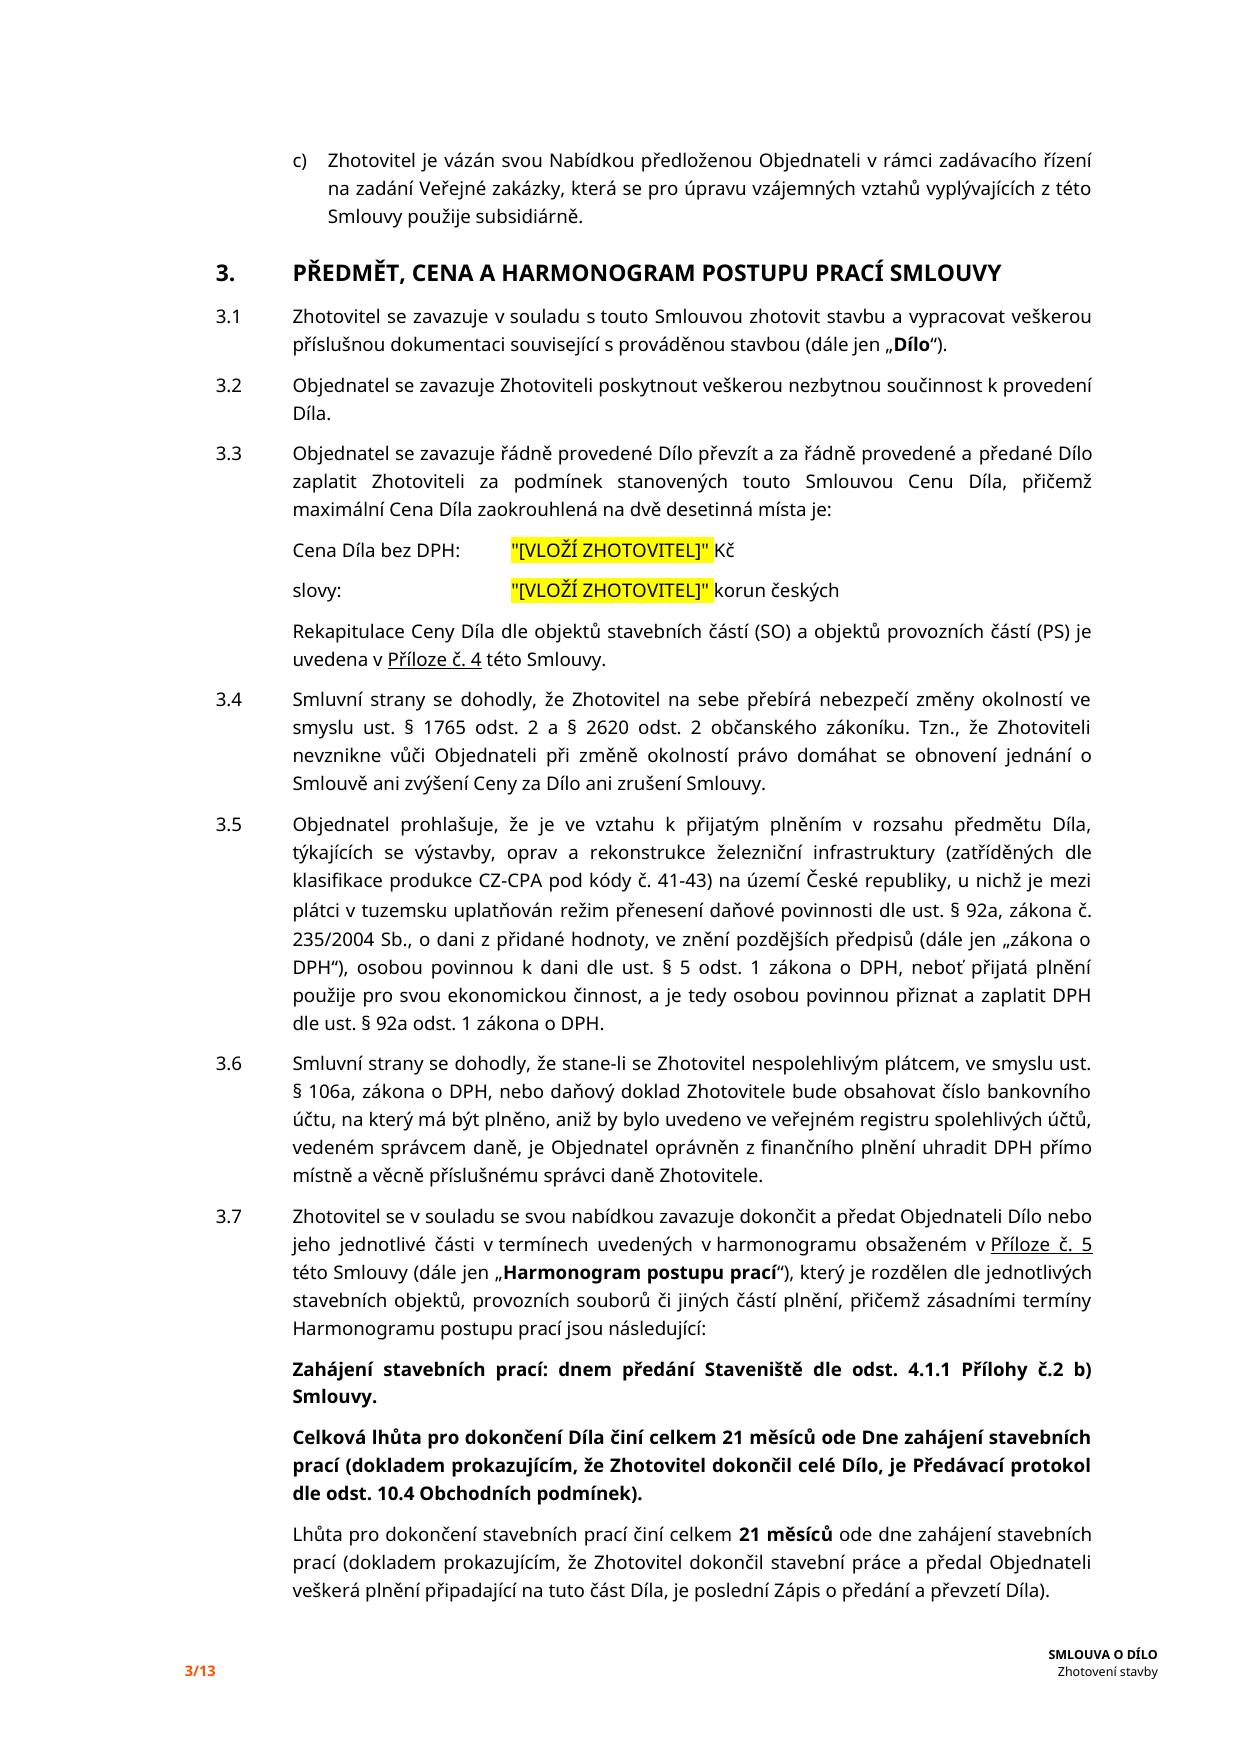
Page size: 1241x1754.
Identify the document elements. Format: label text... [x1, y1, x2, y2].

text Objednatel se zavazuje Zhotoviteli poskytnout veškerou nezbytnou součinnost k provedení Díla. [216, 372, 1093, 426]
text Objednatel prohlašuje, že je ve vztahu k přijatým plněním v rozsahu předmětu Díla, týkajících se výstavby, oprav a rekonstrukce železniční infrastruktury (zatříděných dle klasifikace produkce CZ-CPA pod kódy č. 41-43) na území České republiky, u nichž je mezi plátci v tuzemsku uplatňován režim přenesení daňové povinnosti dle ust. § 92a, zákona č. 235/2004 Sb., o dani z přidané hodnoty, ve znění pozdějších předpisů (dále jen „zákona o DPH“), osobou povinnou k dani dle ust. § 5 odst. 1 zákona o DPH, neboť přijatá plnění použije pro svou ekonomickou činnost, a je tedy osobou povinnou přiznat a zaplatit DPH dle ust. § 92a odst. 1 zákona o DPH. [216, 811, 1093, 1036]
text Cena Díla bez DPH: Kč [714, 537, 1093, 563]
text Lhůta pro dokončení stavebních prací činí celkem 21 měsíců ode dne zahájení stavebních prací (dokladem prokazujícím, že Zhotovitel dokončil stavební práce a předal Objednateli veškerá plnění připadající na tuto část Díla, je poslední Zápis o předání a převzetí Díla). [292, 1521, 1093, 1602]
text Zhotovitel se v souladu se svou nabídkou zavazuje dokončit a předat Objednateli Dílo nebo jeho jednotlivé části v termínech uvedených v harmonogramu obsaženém v Příloze č. 5 této Smlouvy (dále jen „Harmonogram postupu prací“), který je rozdělen dle jednotlivých stavebních objektů, provozních souborů či jiných částí plnění, přičemž zásadními termíny Harmonogramu postupu prací jsou následující: [216, 1203, 1093, 1341]
text Objednatel se zavazuje řádně provedené Dílo převzít a za řádně provedené a předané Dílo zaplatit Zhotoviteli za podmínek stanovených touto Smlouvou Cenu Díla, přičemž maximální Cena Díla zaokrouhlená na dvě desetinná místa je: [216, 441, 1093, 522]
text Smluvní strany se dohodly, že Zhotovitel na sebe přebírá nebezpečí změny okolností ve smyslu ust. § 1765 odst. 2 a § 2620 odst. 2 občanského zákoníku. Tzn., že Zhotoviteli nevznikne vůči Objednateli při změně okolností právo domáhat se obnovení jednání o Smlouvě ani zvýšení Ceny za Dílo ani zrušení Smlouvy. [216, 687, 1093, 796]
text slovy: korun českých [714, 578, 1093, 603]
text Zhotovitel se zavazuje v souladu s touto Smlouvou zhotovit stavbu a vypracovat veškerou příslušnou dokumentaci související s prováděnou stavbou (dále jen „Dílo“). [216, 303, 1093, 357]
text Celková lhůta pro dokončení Díla činí celkem 21 měsíců ode Dne zahájení stavebních prací (dokladem prokazujícím, že Zhotovitel dokončil celé Dílo, je Předávací protokol dle odst. 10.4 Obchodních podmínek). [292, 1424, 1093, 1506]
text Smluvní strany se dohodly, že stane-li se Zhotovitel nespolehlivým plátcem, ve smyslu ust. § 106a, zákona o DPH, nebo daňový doklad Zhotovitele bude obsahovat číslo bankovního účtu, na který má být plněno, aniž by bylo uvedeno ve veřejném registru spolehlivých účtů, vedeném správcem daně, je Objednatel oprávněn z finančního plnění uhradit DPH přímo místně a věcně příslušnému správci daně Zhotovitele. [216, 1051, 1093, 1188]
text PŘEDMĚT, CENA A HARMONOGRAM POSTUPU PRACÍ SMLOUVY [216, 257, 1093, 288]
text Zahájení stavebních prací: dnem předání Staveniště dle odst. 4.1.1 Přílohy č.2 b) Smlouvy. [292, 1356, 1093, 1409]
text Zhotovitel je vázán svou Nabídkou předloženou Objednateli v rámci zadávacího řízení na zadání Veřejné zakázky, která se pro úpravu vzájemných vztahů vyplývajících z této Smlouvy použije subsidiárně. [292, 147, 1093, 229]
text Rekapitulace Ceny Díla dle objektů stavebních částí (SO) a objektů provozních částí (PS) je uvedena v Příloze č. 4 této Smlouvy. [292, 618, 1093, 672]
text Cena Díla bez DPH: Kč [292, 537, 511, 563]
text slovy: korun českých [292, 578, 511, 603]
